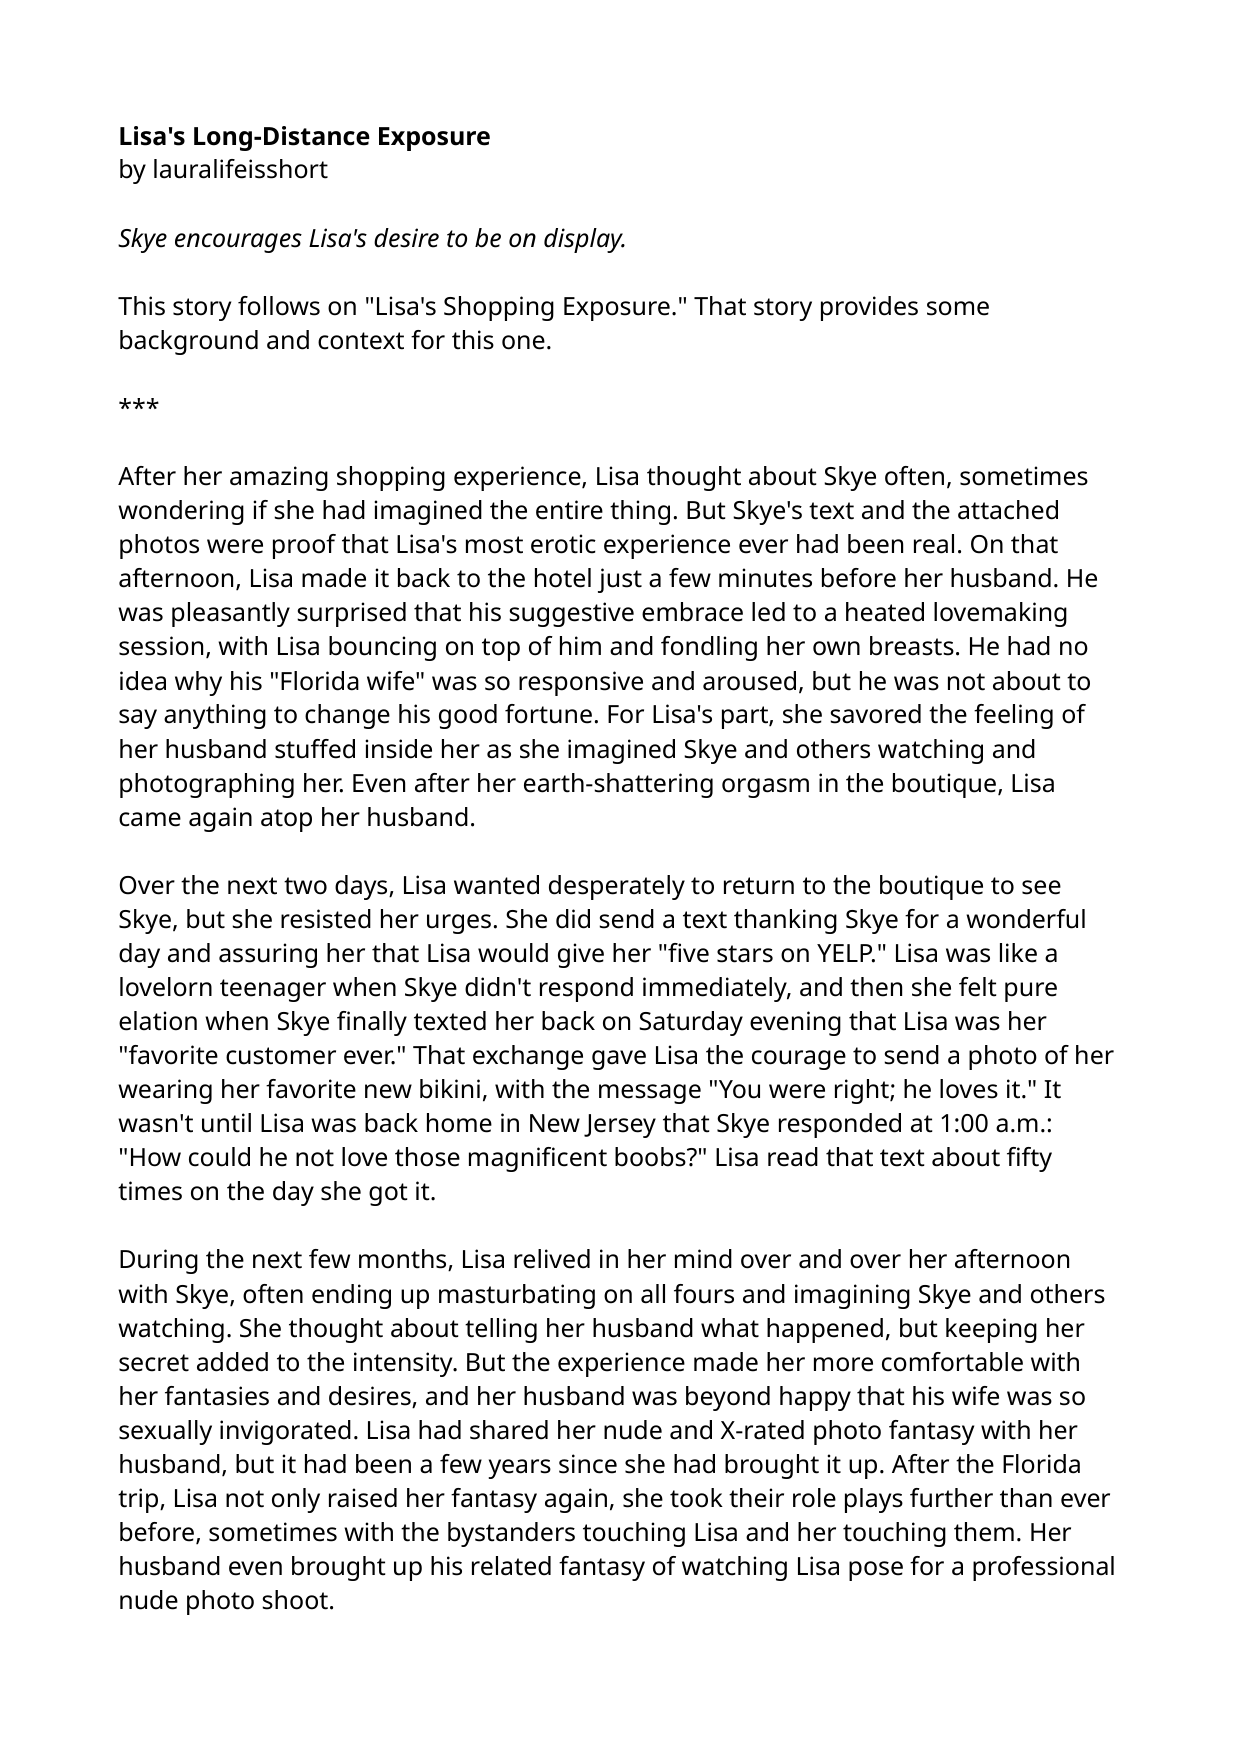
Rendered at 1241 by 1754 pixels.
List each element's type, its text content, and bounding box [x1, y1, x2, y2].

text This story follows on "Lisa's Shopping Exposure." That story provides some background and context for this one. [118, 288, 1122, 357]
text by lauralifeisshort [118, 152, 1122, 186]
text Skye encourages Lisa's desire to be on display. [118, 220, 1122, 254]
text During the next few months, Lisa relived in her mind over and over her afternoon with Skye, often ending up masturbating on all fours and imagining Skye and others watching. She thought about telling her husband what happened, but keeping her secret added to the intensity. But the experience made her more comfortable with her fantasies and desires, and her husband was beyond happy that his wife was so sexually invigorated. Lisa had shared her nude and X-rated photo fantasy with her husband, but it had been a few years since she had brought it up. After the Florida trip, Lisa not only raised her fantasy again, she took their role plays further than ever before, sometimes with the bystanders touching Lisa and her touching them. Her husband even brought up his related fantasy of watching Lisa pose for a professional nude photo shoot. [118, 1242, 1122, 1617]
text After her amazing shopping experience, Lisa thought about Skye often, sometimes wondering if she had imagined the entire thing. But Skye's text and the attached photos were proof that Lisa's most erotic experience ever had been real. On that afternoon, Lisa made it back to the hotel just a few minutes before her husband. He was pleasantly surprised that his suggestive embrace led to a heated lovemaking session, with Lisa bouncing on top of him and fondling her own breasts. He had no idea why his "Florida wife" was so responsive and aroused, but he was not about to say anything to change his good fortune. For Lisa's part, she savored the feeling of her husband stuffed inside her as she imagined Skye and others watching and photographing her. Even after her earth-shattering orgasm in the boutique, Lisa came again atop her husband. [118, 459, 1122, 833]
text Lisa's Long-Distance Exposure [118, 118, 1122, 152]
text *** [118, 391, 1122, 425]
text Over the next two days, Lisa wanted desperately to return to the boutique to see Skye, but she resisted her urges. She did send a text thanking Skye for a wonderful day and assuring her that Lisa would give her "five stars on YELP." Lisa was like a lovelorn teenager when Skye didn't respond immediately, and then she felt pure elation when Skye finally texted her back on Saturday evening that Lisa was her "favorite customer ever." That exchange gave Lisa the courage to send a photo of her wearing her favorite new bikini, with the message "You were right; he loves it." It wasn't until Lisa was back home in New Jersey that Skye responded at 1:00 a.m.: "How could he not love those magnificent boobs?" Lisa read that text about fifty times on the day she got it. [118, 867, 1122, 1208]
